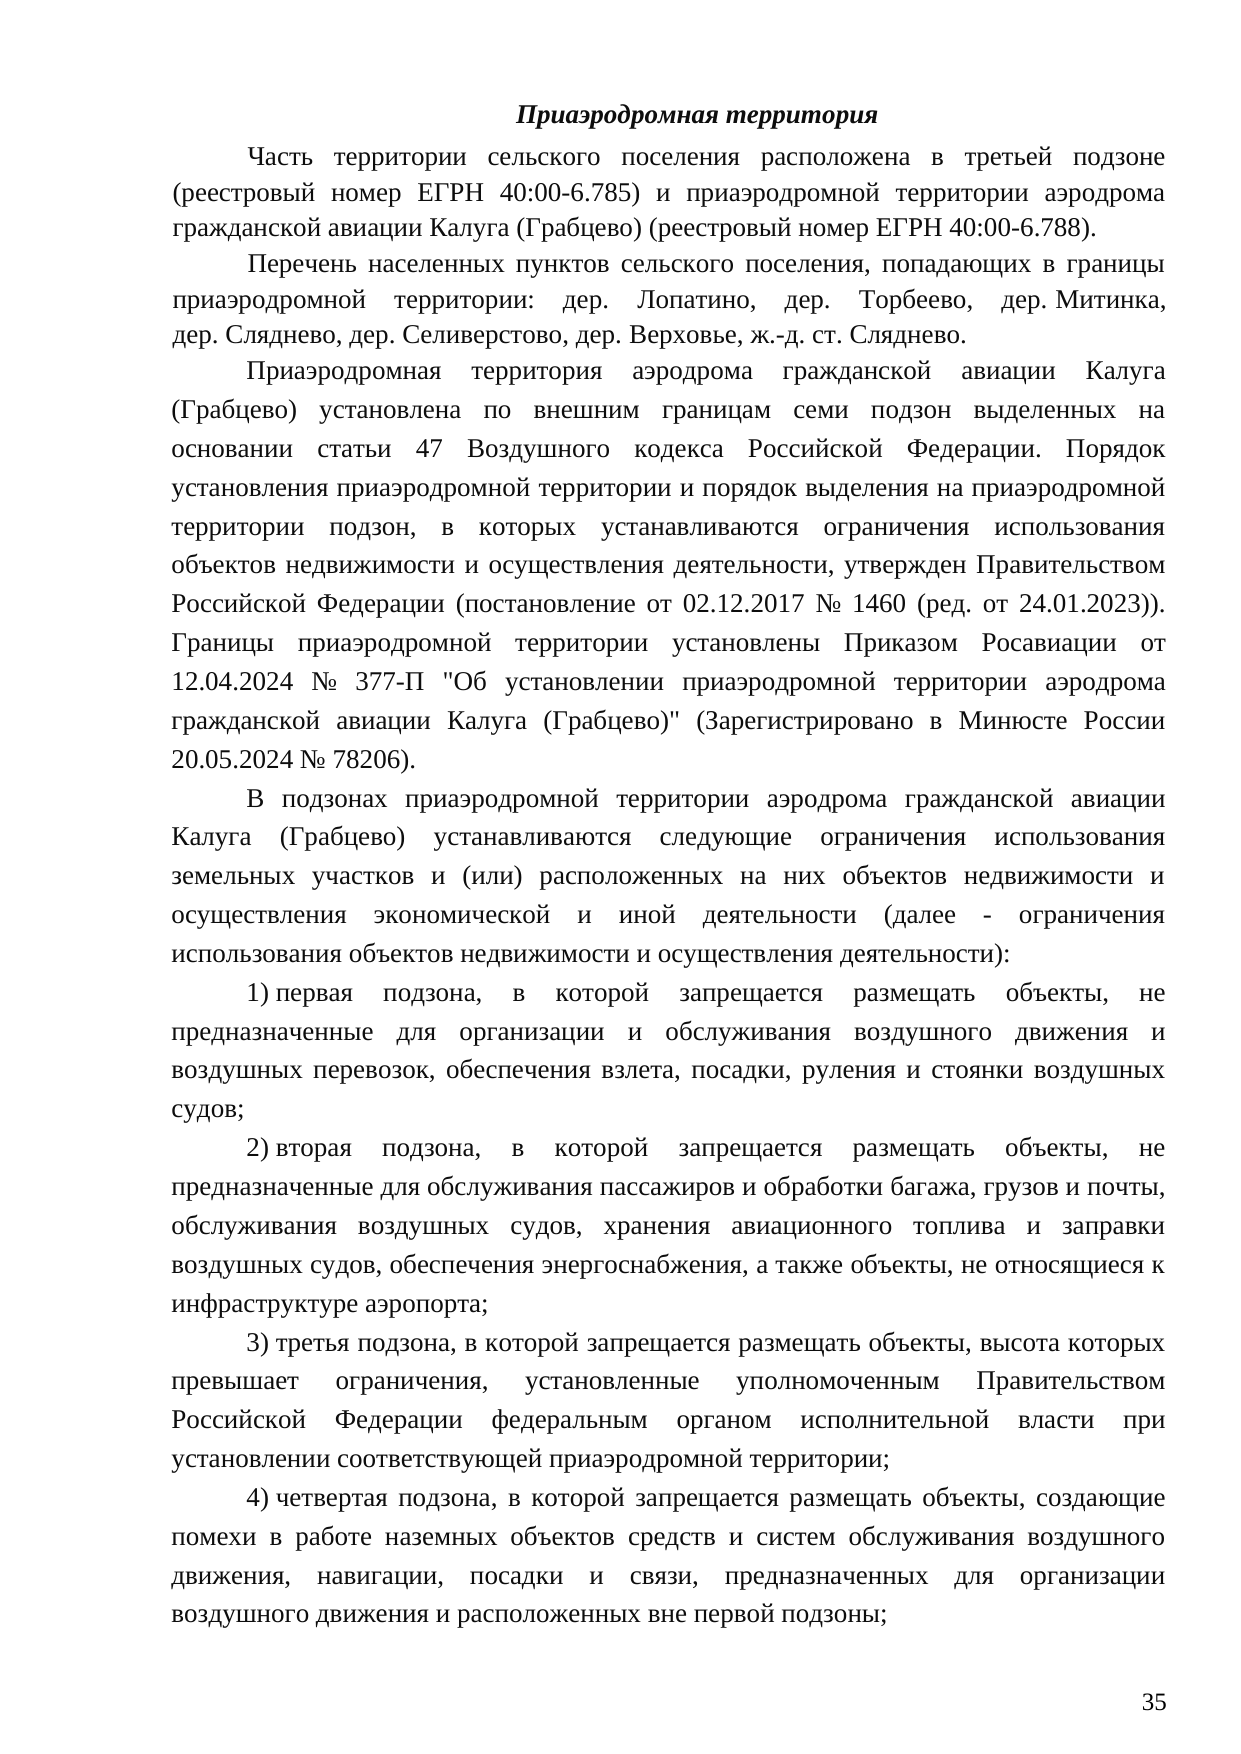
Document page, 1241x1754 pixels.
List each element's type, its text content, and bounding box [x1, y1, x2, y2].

text В подзонах приаэродромной территории аэродрома гражданской авиации Калуга (Грабцево) устанавливаются следующие ограничения использования земельных участков и (или) расположенных на них объектов недвижимости и осуществления экономической и иной деятельности (далее - ограничения использования объектов недвижимости и осуществления деятельности): [171, 782, 1167, 968]
text Приаэродромная территория аэродрома гражданской авиации Калуга (Грабцево) установлена по внешним границам семи подзон выделенных на основании статьи 47 Воздушного кодекса Российской Федерации. Порядок установления приаэродромной территории и порядок выделения на приаэродромной территории подзон, в которых устанавливаются ограничения использования объектов недвижимости и осуществления деятельности, утвержден Правительством Российской Федерации (постановление от 02.12.2017 № 1460 (ред. от 24.01.2023)). Границы приаэродромной территории установлены Приказом Росавиации от 12.04.2024 № 377-П "Об установлении приаэродромной территории аэродрома гражданской авиации Калуга (Грабцево)" (Зарегистрировано в Минюсте России 20.05.2024 № 78206). [171, 354, 1167, 774]
text 1) первая подзона, в которой запрещается размещать объекты, не предназначенные для организации и обслуживания воздушного движения и воздушных перевозок, обеспечения взлета, посадки, руления и стоянки воздушных судов; [171, 976, 1167, 1124]
text Часть территории сельского поселения расположена в третьей подзоне (реестровый номер ЕГРН 40:00-6.785) и приаэродромной территории аэродрома гражданской авиации Калуга (Грабцево) (реестровый номер ЕГРН 40:00-6.788). [172, 140, 1167, 242]
text Приаэродромная территория [171, 98, 1167, 129]
text 4) четвертая подзона, в которой запрещается размещать объекты, создающие помехи в работе наземных объектов средств и систем обслуживания воздушного движения, навигации, посадки и связи, предназначенных для организации воздушного движения и расположенных вне первой подзоны; [171, 1481, 1167, 1629]
text Перечень населенных пунктов сельского поселения, попадающих в границы приаэродромной территории: дер. Лопатино, дер. Торбеево, дер. Митинка, дер. Сляднево, дер. Селиверстово, дер. Верховье, ж.-д. ст. Сляднево. [172, 247, 1167, 350]
text 3) третья подзона, в которой запрещается размещать объекты, высота которых превышает ограничения, установленные уполномоченным Правительством Российской Федерации федеральным органом исполнительной власти при установлении соответствующей приаэродромной территории; [171, 1326, 1167, 1473]
text 2) вторая подзона, в которой запрещается размещать объекты, не предназначенные для обслуживания пассажиров и обработки багажа, грузов и почты, обслуживания воздушных судов, хранения авиационного топлива и заправки воздушных судов, обеспечения энергоснабжения, а также объекты, не относящиеся к инфраструктуре аэропорта; [171, 1131, 1167, 1318]
